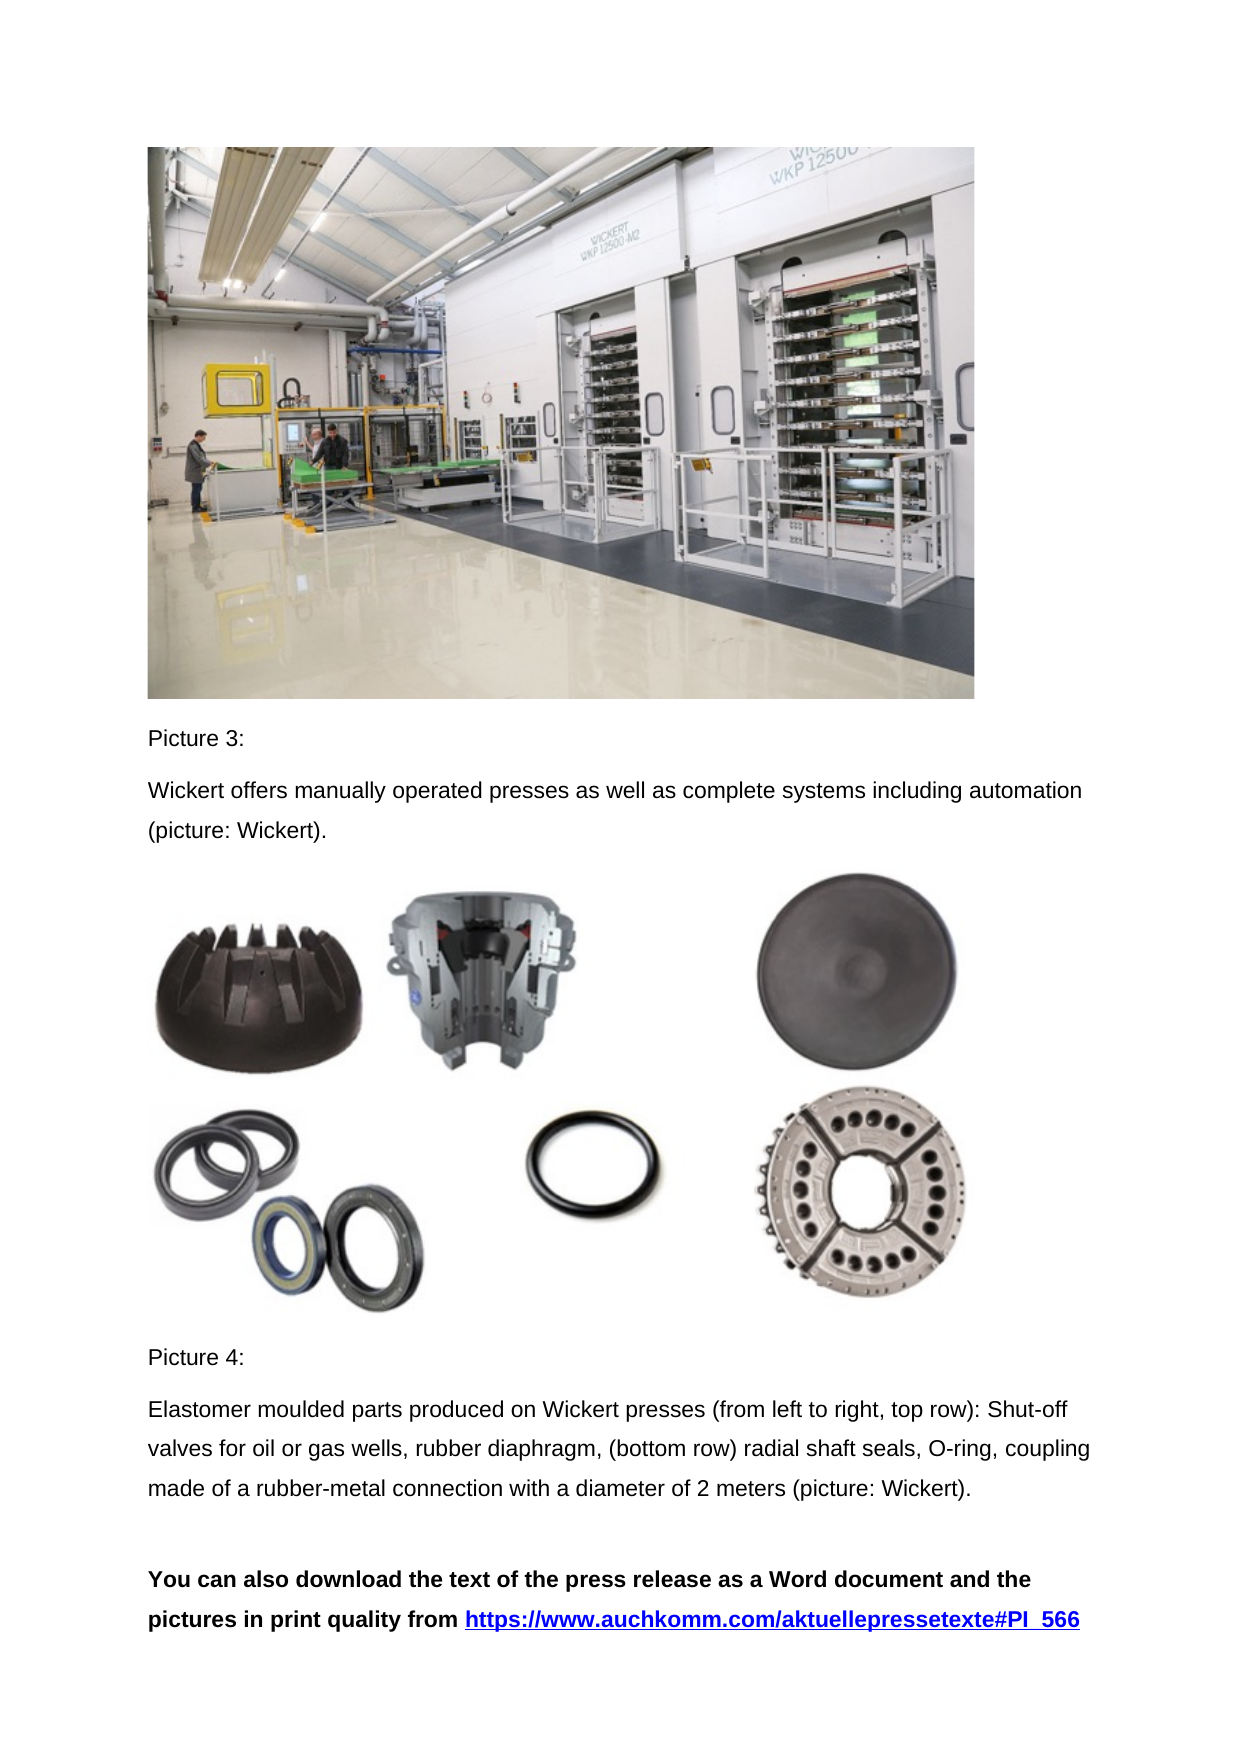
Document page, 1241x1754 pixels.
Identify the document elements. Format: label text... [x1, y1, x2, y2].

text Elastomer moulded parts produced on Wickert presses (from left to right, top row): Shut-off valves for oil or gas wells, rubber diaphragm, (bottom row) radial shaft seals, O-ring, coupling made of a rubber-metal connection with a diameter of 2 meters (picture: Wickert). [148, 1396, 1093, 1501]
text Wickert offers manually operated presses as well as complete systems including automation (picture: Wickert). [148, 777, 1093, 843]
text You can also download the text of the press release as a Word document and the pictures in print quality from https://www.auchkomm.com/aktuellepressetexte#PI_566 [148, 1566, 1093, 1632]
text Picture 3: [148, 725, 1093, 752]
text Picture 4: [148, 1344, 1093, 1370]
picture [147, 868, 975, 1317]
picture [147, 147, 975, 699]
